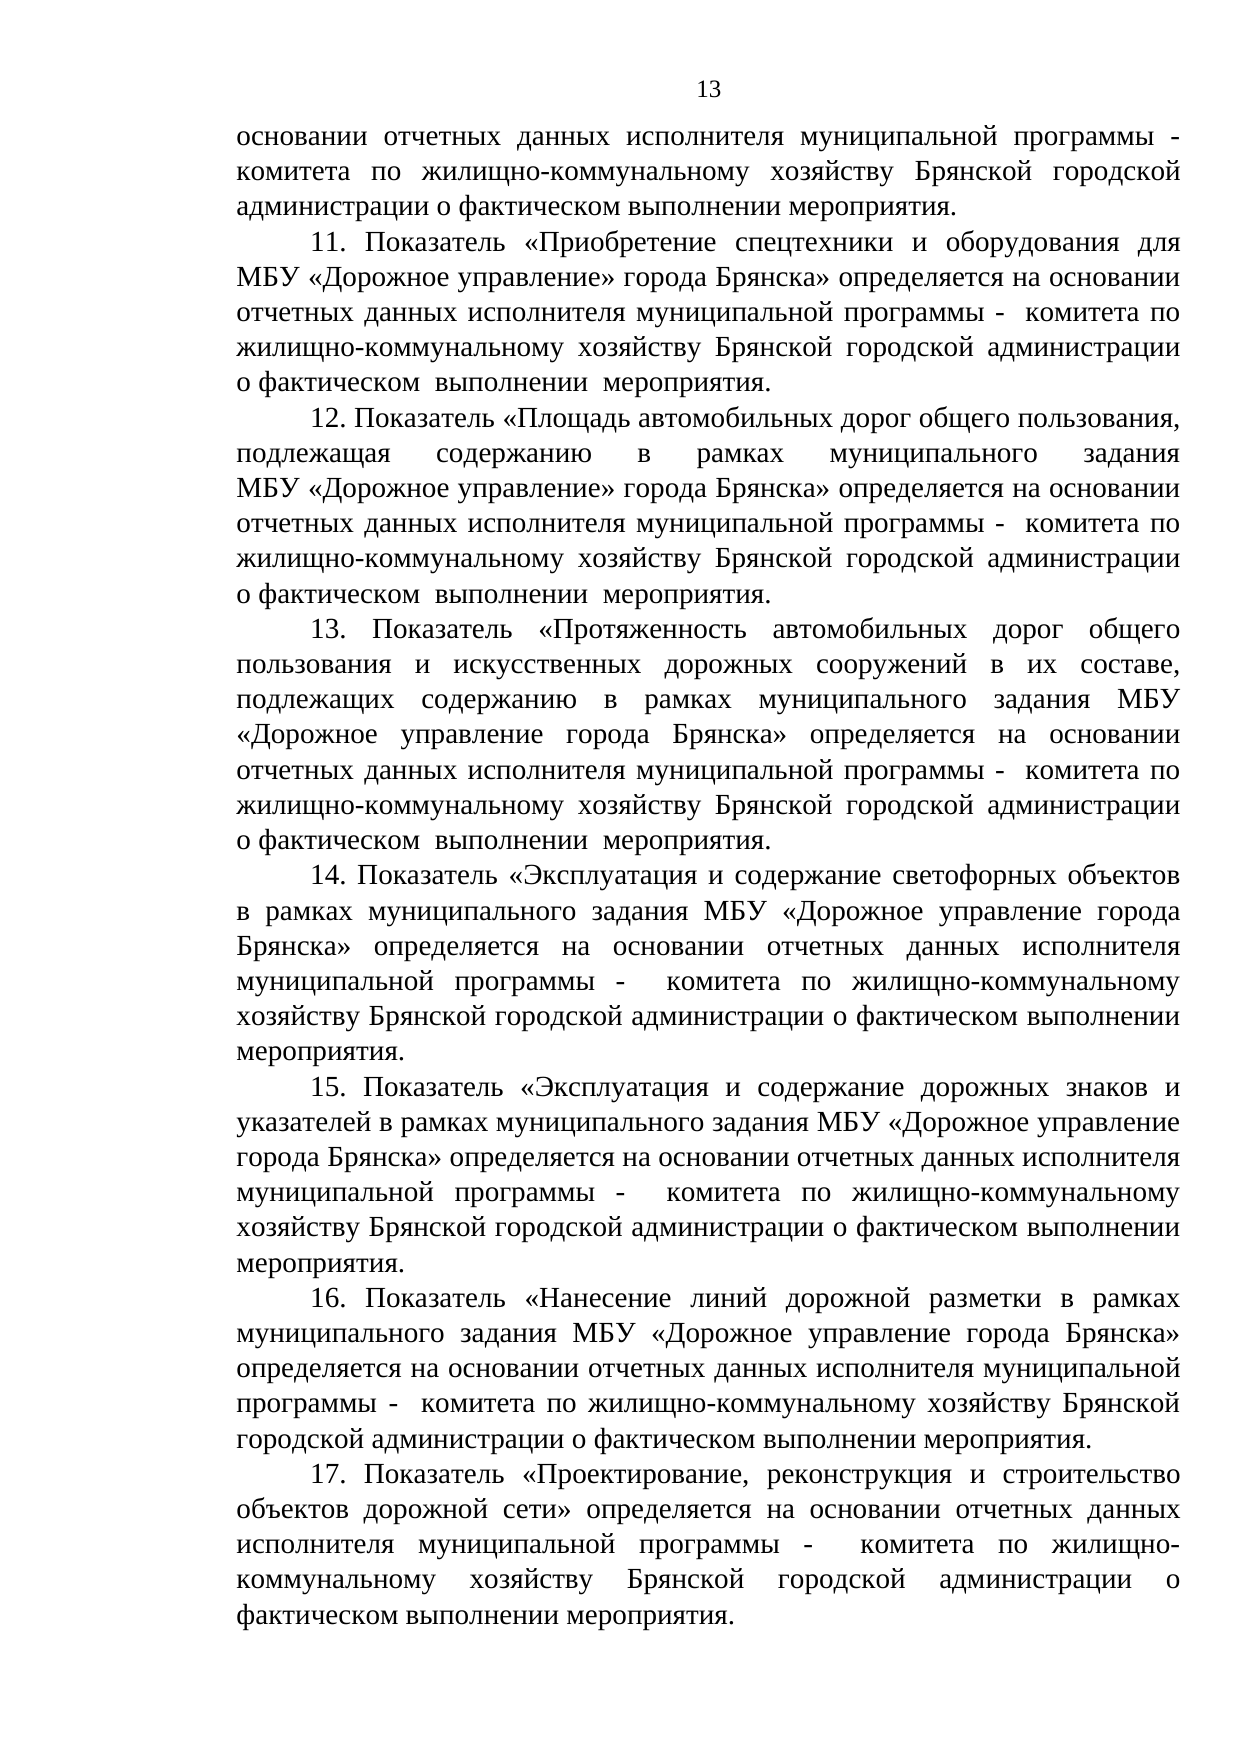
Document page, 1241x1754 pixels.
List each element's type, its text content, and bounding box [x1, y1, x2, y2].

text 14. Показатель «Эксплуатация и содержание светофорных объектов в рамках муниципального задания МБУ «Дорожное управление города Брянска» определяется на основании отчетных данных исполнителя муниципальной программы - комитета по жилищно-коммунальному хозяйству Брянской городской администрации о фактическом выполнении мероприятия. [236, 857, 1181, 1067]
text 12. Показатель «Площадь автомобильных дорог общего пользования, подлежащая содержанию в рамках муниципального задания МБУ «Дорожное управление» города Брянска» определяется на основании отчетных данных исполнителя муниципальной программы - комитета по жилищно-коммунальному хозяйству Брянской городской администрации о фактическом выполнении мероприятия. [236, 400, 1181, 609]
text 15. Показатель «Эксплуатация и содержание дорожных знаков и указателей в рамках муниципального задания МБУ «Дорожное управление города Брянска» определяется на основании отчетных данных исполнителя муниципальной программы - комитета по жилищно-коммунальному хозяйству Брянской городской администрации о фактическом выполнении мероприятия. [236, 1069, 1181, 1278]
text 16. Показатель «Нанесение линий дорожной разметки в рамках муниципального задания МБУ «Дорожное управление города Брянска» определяется на основании отчетных данных исполнителя муниципальной программы - комитета по жилищно-коммунальному хозяйству Брянской городской администрации о фактическом выполнении мероприятия. [236, 1280, 1181, 1454]
text 11. Показатель «Приобретение спецтехники и оборудования для МБУ «Дорожное управление» города Брянска» определяется на основании отчетных данных исполнителя муниципальной программы - комитета по жилищно-коммунальному хозяйству Брянской городской администрации о фактическом выполнении мероприятия. [236, 224, 1181, 398]
text 17. Показатель «Проектирование, реконструкция и строительство объектов дорожной сети» определяется на основании отчетных данных исполнителя муниципальной программы - комитета по жилищно-коммунальному хозяйству Брянской городской администрации о фактическом выполнении мероприятия. [236, 1456, 1181, 1630]
text 13. Показатель «Протяженность автомобильных дорог общего пользования и искусственных дорожных сооружений в их составе, подлежащих содержанию в рамках муниципального задания МБУ «Дорожное управление города Брянска» определяется на основании отчетных данных исполнителя муниципальной программы - комитета по жилищно-коммунальному хозяйству Брянской городской администрации о фактическом выполнении мероприятия. [236, 611, 1181, 856]
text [236, 118, 1181, 222]
